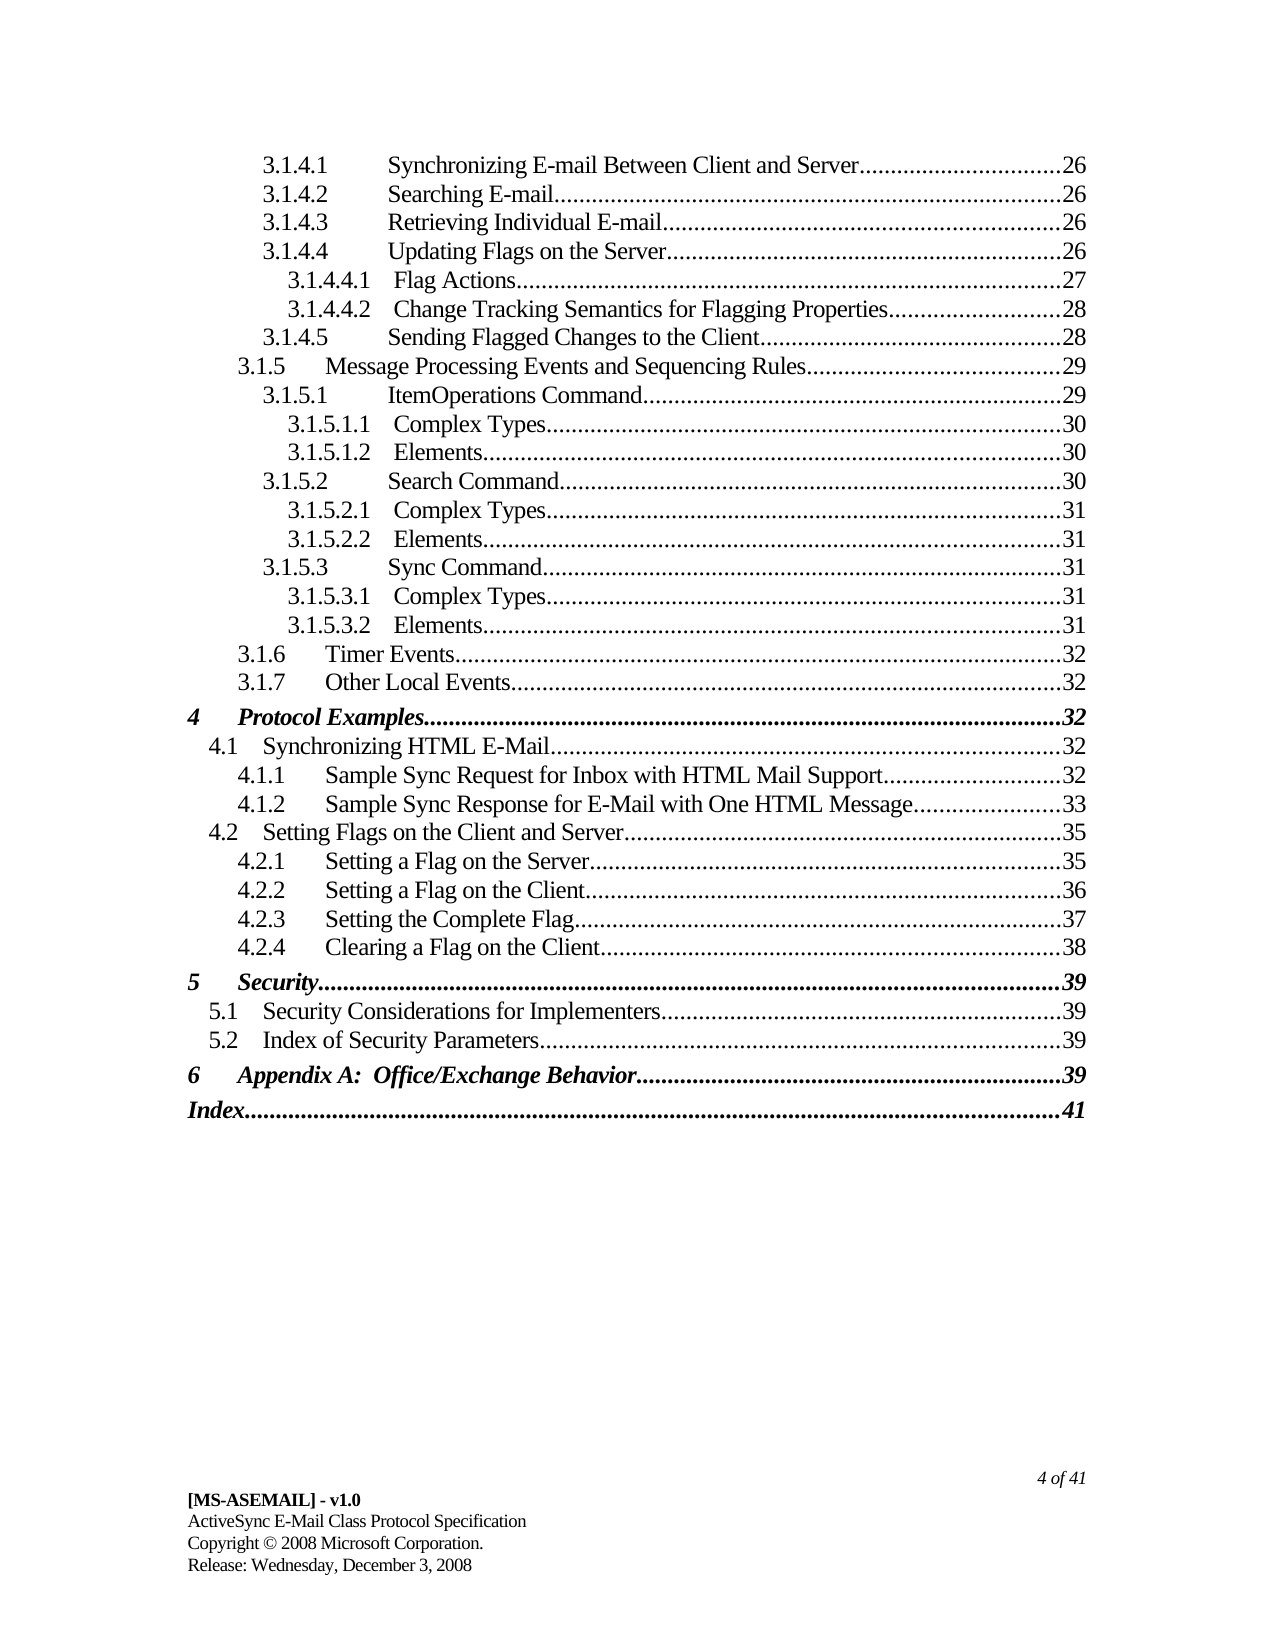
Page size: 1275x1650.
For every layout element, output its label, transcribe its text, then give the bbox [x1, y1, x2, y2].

text 4.2 Setting Flags on the Client and Server 35 [208, 817, 1087, 846]
text 3.1.5.3.2 Elements 31 [287, 610, 1087, 639]
text 4.2.2 Setting a Flag on the Client 36 [237, 875, 1087, 904]
text 3.1.4.3 Retrieving Individual E-mail 26 [262, 207, 1087, 236]
text 3.1.4.4.1 Flag Actions 27 [287, 265, 1087, 294]
text 4 Protocol Examples 32 [187, 702, 1087, 731]
text 3.1.5.1.1 Complex Types 30 [287, 409, 1087, 437]
text 5 Security 39 [187, 967, 1087, 996]
text 3.1.5 Message Processing Events and Sequencing Rules 29 [237, 351, 1087, 380]
text 3.1.6 Timer Events 32 [237, 639, 1087, 667]
text 3.1.5.1 ItemOperations Command 29 [262, 380, 1087, 409]
text 3.1.4.2 Searching E-mail 26 [262, 179, 1087, 207]
text 3.1.4.4 Updating Flags on the Server 26 [262, 236, 1087, 265]
text 3.1.5.2 Search Command 30 [262, 466, 1087, 495]
text 3.1.5.2.1 Complex Types 31 [287, 495, 1087, 524]
text 4.1.1 Sample Sync Request for Inbox with HTML Mail Support 32 [237, 760, 1087, 789]
text 3.1.5.3.1 Complex Types 31 [287, 581, 1087, 610]
text 3.1.5.3 Sync Command 31 [262, 552, 1087, 581]
text 3.1.5.2.2 Elements 31 [287, 524, 1087, 552]
text 4.2.4 Clearing a Flag on the Client 38 [237, 932, 1087, 961]
text 3.1.4.5 Sending Flagged Changes to the Client 28 [262, 322, 1087, 351]
text 5.1 Security Considerations for Implementers 39 [208, 996, 1087, 1025]
text 4.2.3 Setting the Complete Flag 37 [237, 904, 1087, 932]
text 6 Appendix A: Office/Exchange Behavior 39 [187, 1060, 1087, 1089]
text 3.1.4.4.2 Change Tracking Semantics for Flagging Properties 28 [287, 294, 1087, 322]
text 3.1.4.1 Synchronizing E-mail Between Client and Server 26 [262, 150, 1087, 179]
text 3.1.5.1.2 Elements 30 [287, 437, 1087, 466]
text 5.2 Index of Security Parameters 39 [208, 1025, 1087, 1054]
text 4.2.1 Setting a Flag on the Server 35 [237, 846, 1087, 875]
text 4.1.2 Sample Sync Response for E-Mail with One HTML Message 33 [237, 789, 1087, 817]
text Index 41 [187, 1095, 1087, 1124]
text 4.1 Synchronizing HTML E-Mail 32 [208, 731, 1087, 760]
text 3.1.7 Other Local Events 32 [237, 667, 1087, 696]
